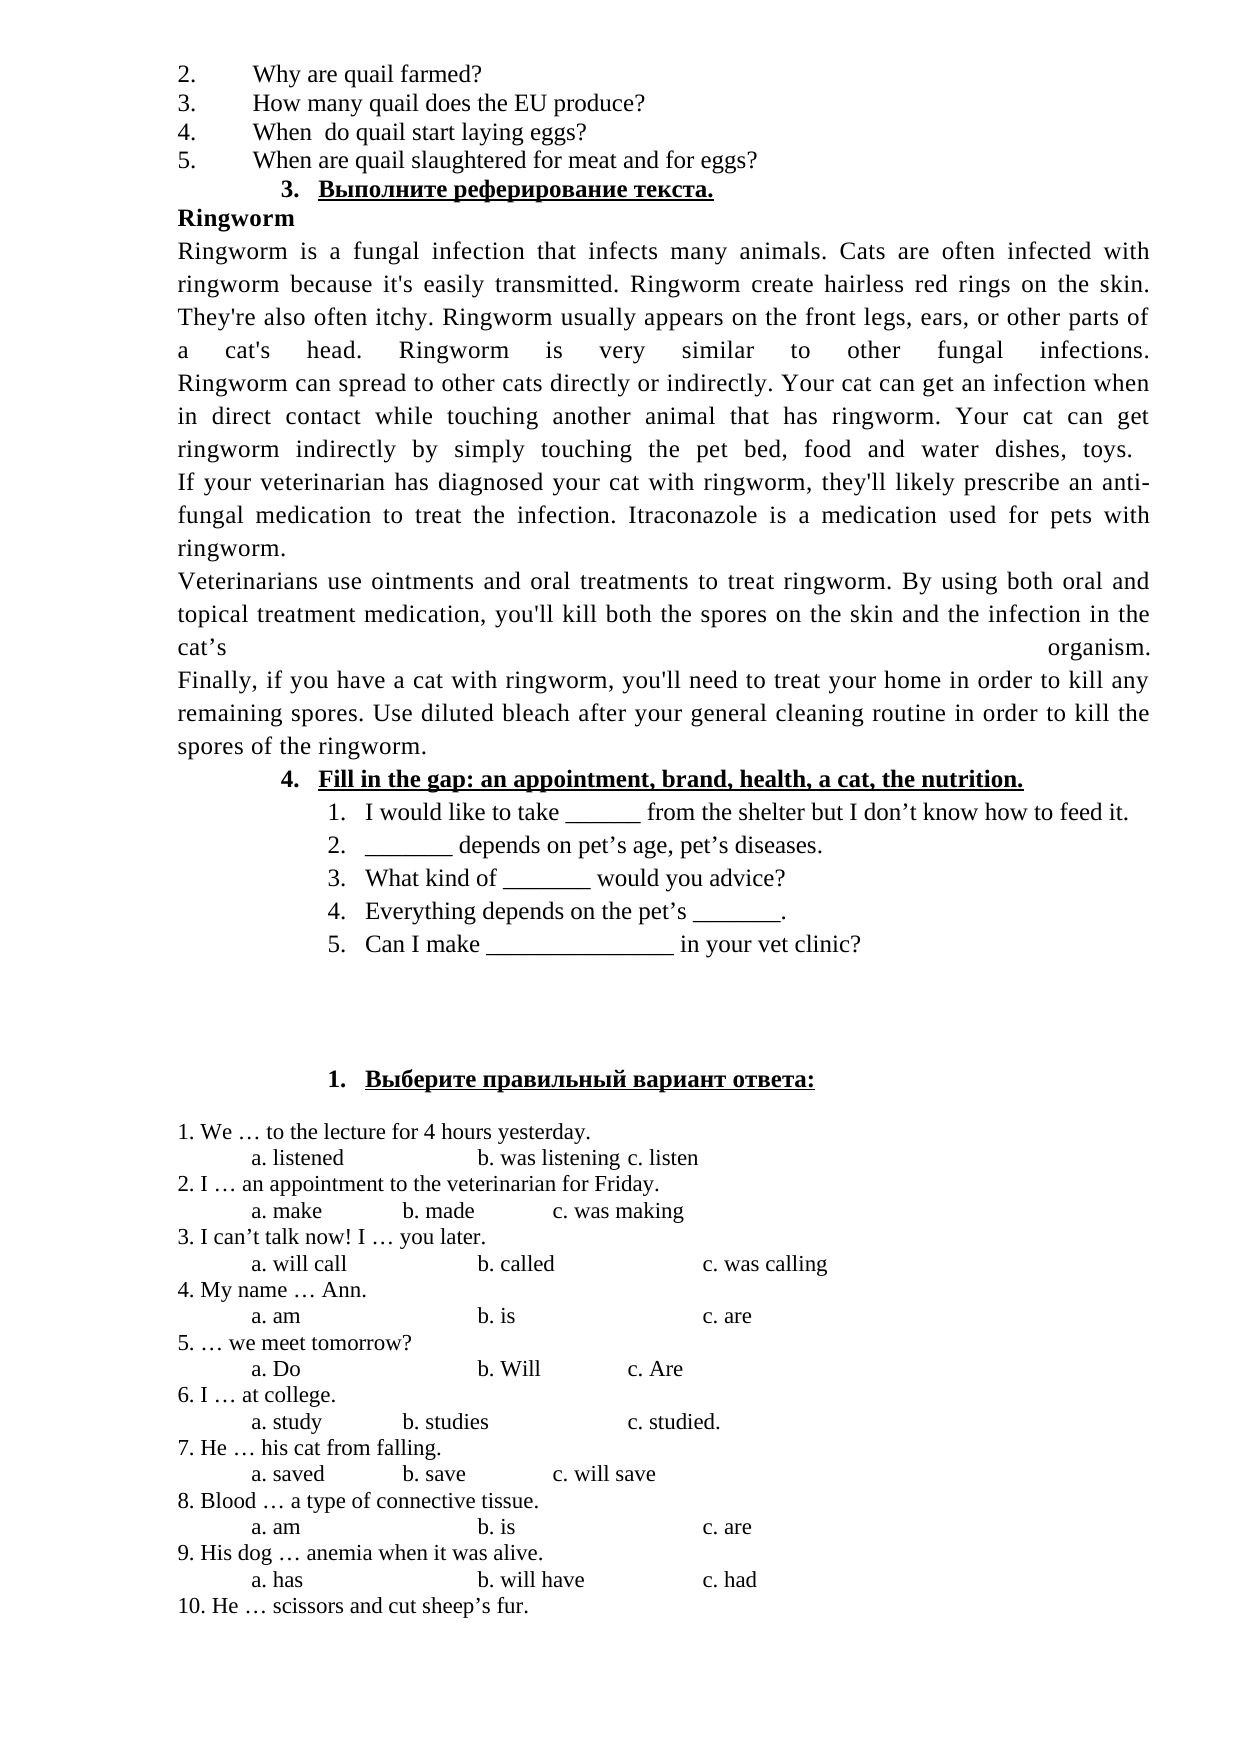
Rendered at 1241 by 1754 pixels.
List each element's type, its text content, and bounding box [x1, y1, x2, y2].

text 10. He … scissors and cut sheep’s fur. [177, 1592, 1152, 1618]
text 3. I can’t talk now! I … you later. [177, 1223, 1152, 1249]
list Can I make _______________ in your vet clinic? [327, 929, 1152, 958]
text a. study b. studies c. studied. [177, 1408, 1152, 1434]
list I would like to take ______ from the shelter but I don’t know how to feed it. [327, 797, 1152, 826]
list _______ depends on pet’s age, pet’s diseases. [327, 830, 1152, 859]
list Why are quail farmed? [177, 59, 1152, 88]
text 9. His dog … anemia when it was alive. [177, 1539, 1152, 1566]
text a. saved b. save c. will save [177, 1460, 1152, 1487]
text 2. I … an appointment to the veterinarian for Friday. [177, 1171, 1152, 1197]
list What kind of _______ would you advice? [327, 863, 1152, 892]
text 5. … we meet tomorrow? [177, 1329, 1152, 1355]
list How many quail does the EU produce? [177, 88, 1152, 117]
text a. Do b. Will c. Are [177, 1355, 1152, 1381]
list Fill in the gap: an appointment, brand, health, a cat, the nutrition. [281, 764, 1152, 793]
text a. make b. made c. was making [177, 1197, 1152, 1223]
text 6. I … at college. [177, 1381, 1152, 1408]
text 7. He … his cat from falling. [177, 1434, 1152, 1460]
list When are quail slaughtered for meat and for eggs? [177, 145, 1152, 174]
text a. has b. will have c. had [177, 1566, 1152, 1592]
text a. am b. is c. are [177, 1513, 1152, 1539]
list Выполните реферирование текста. [281, 174, 1152, 203]
list Everything depends on the pet’s _______. [327, 896, 1152, 925]
list When do quail start laying eggs? [177, 117, 1152, 145]
text a. listened b. was listening c. listen [177, 1144, 1152, 1171]
list Выберите правильный вариант ответа: [327, 1064, 1152, 1093]
text a. am b. is c. are [177, 1302, 1152, 1329]
text 1. We … to the lecture for 4 hours yesterday. [177, 1118, 1152, 1144]
text 8. Blood … a type of connective tissue. [177, 1487, 1152, 1513]
text a. will call b. called c. was calling [177, 1249, 1152, 1276]
text 4. My name … Ann. [177, 1276, 1152, 1302]
